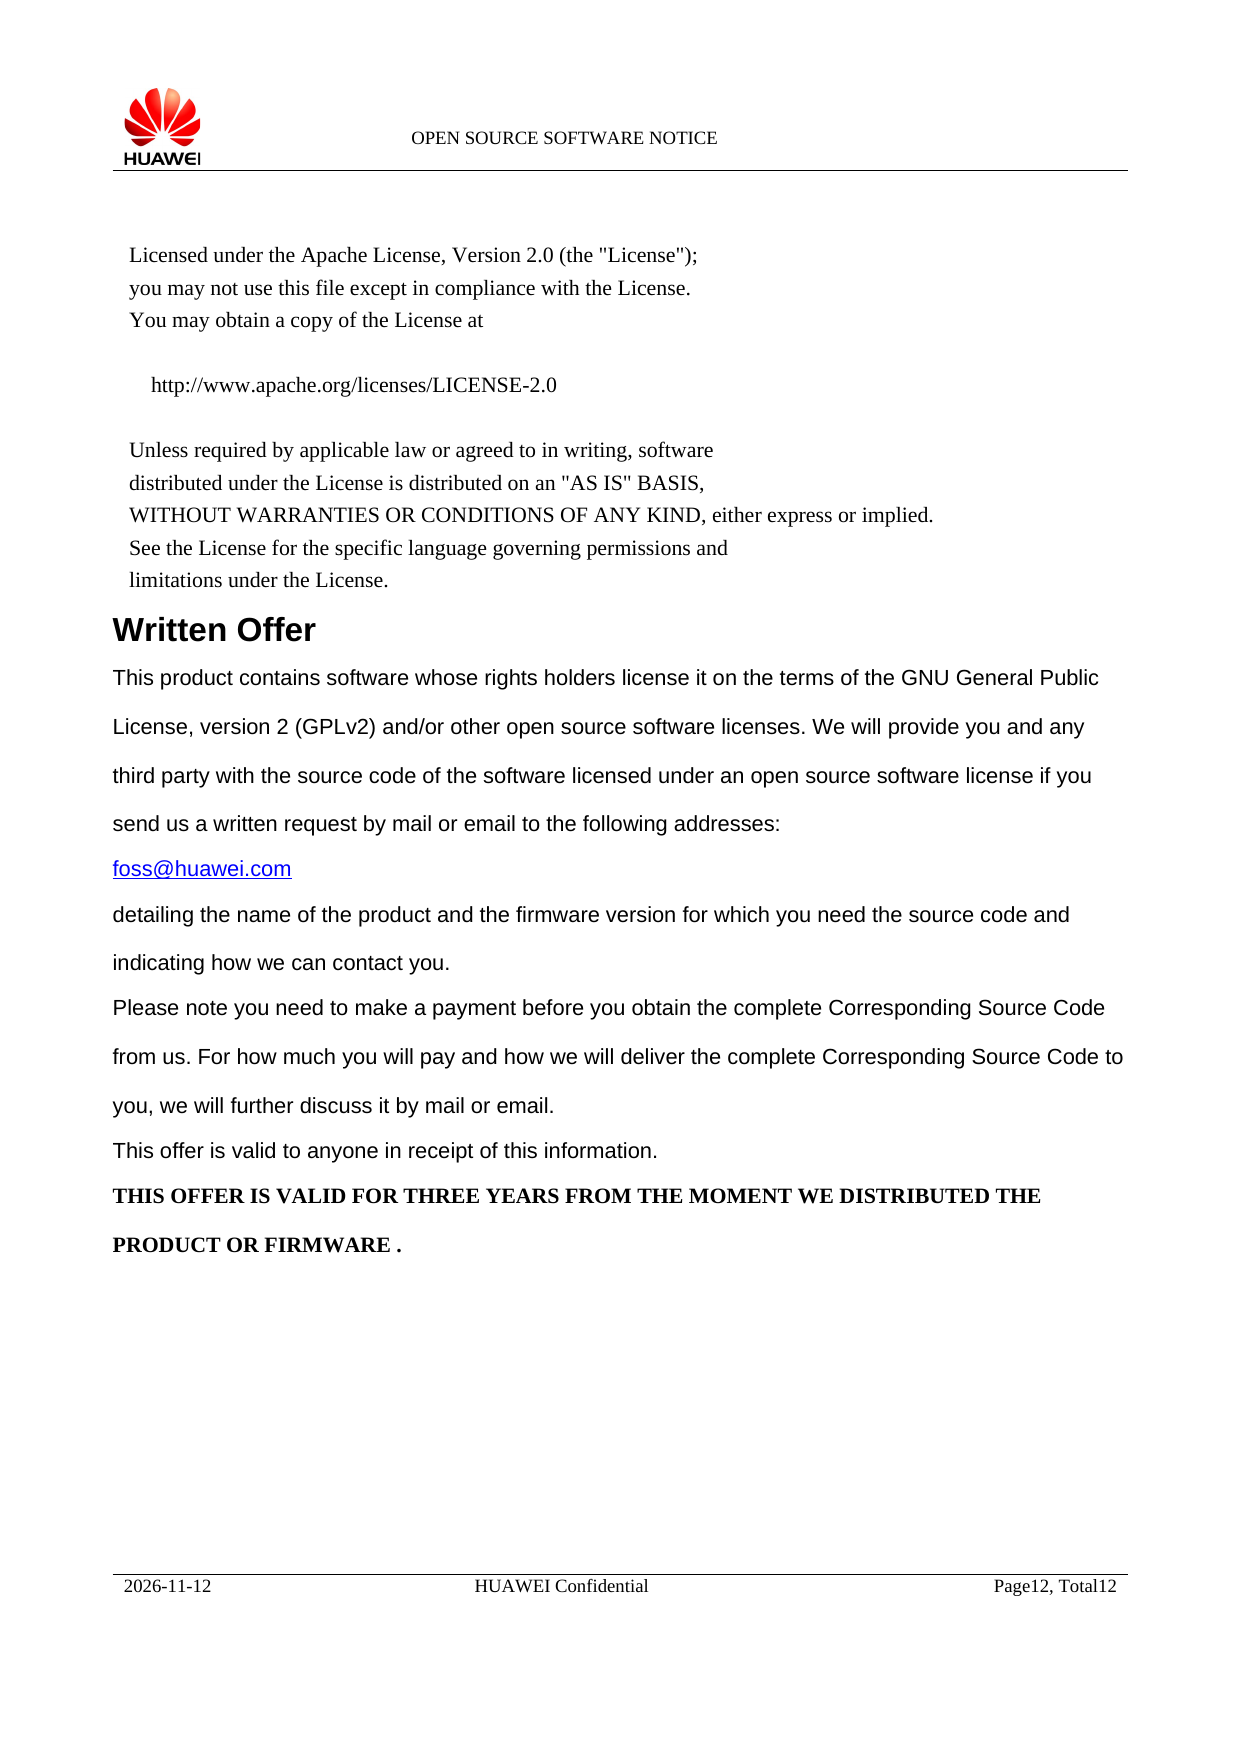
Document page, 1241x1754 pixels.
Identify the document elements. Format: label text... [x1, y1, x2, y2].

picture [124, 88, 201, 165]
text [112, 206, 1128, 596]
text Written Offer [112, 596, 1128, 661]
text foss@huawei.com [112, 853, 1128, 885]
text This offer is valid to anyone in receipt of this information. [112, 1134, 1128, 1167]
text detailing the name of the product and the firmware version for which you need the source code and indicating how we can contact you. [112, 898, 1128, 979]
text Please note you need to make a payment before you obtain the complete Corresponding Source Code from us. For how much you will pay and how we will deliver the complete Corresponding Source Code to you, we will further discuss it by mail or email. [112, 992, 1128, 1122]
text This product contains software whose rights holders license it on the terms of the GNU General Public License, version 2 (GPLv2) and/or other open source software licenses. We will provide you and any third party with the source code of the software licensed under an open source software license if you send us a written request by mail or email to the following addresses: [112, 661, 1128, 840]
text This offer is valid for three years from the moment we distributed the product or firmware . [112, 1179, 1128, 1261]
